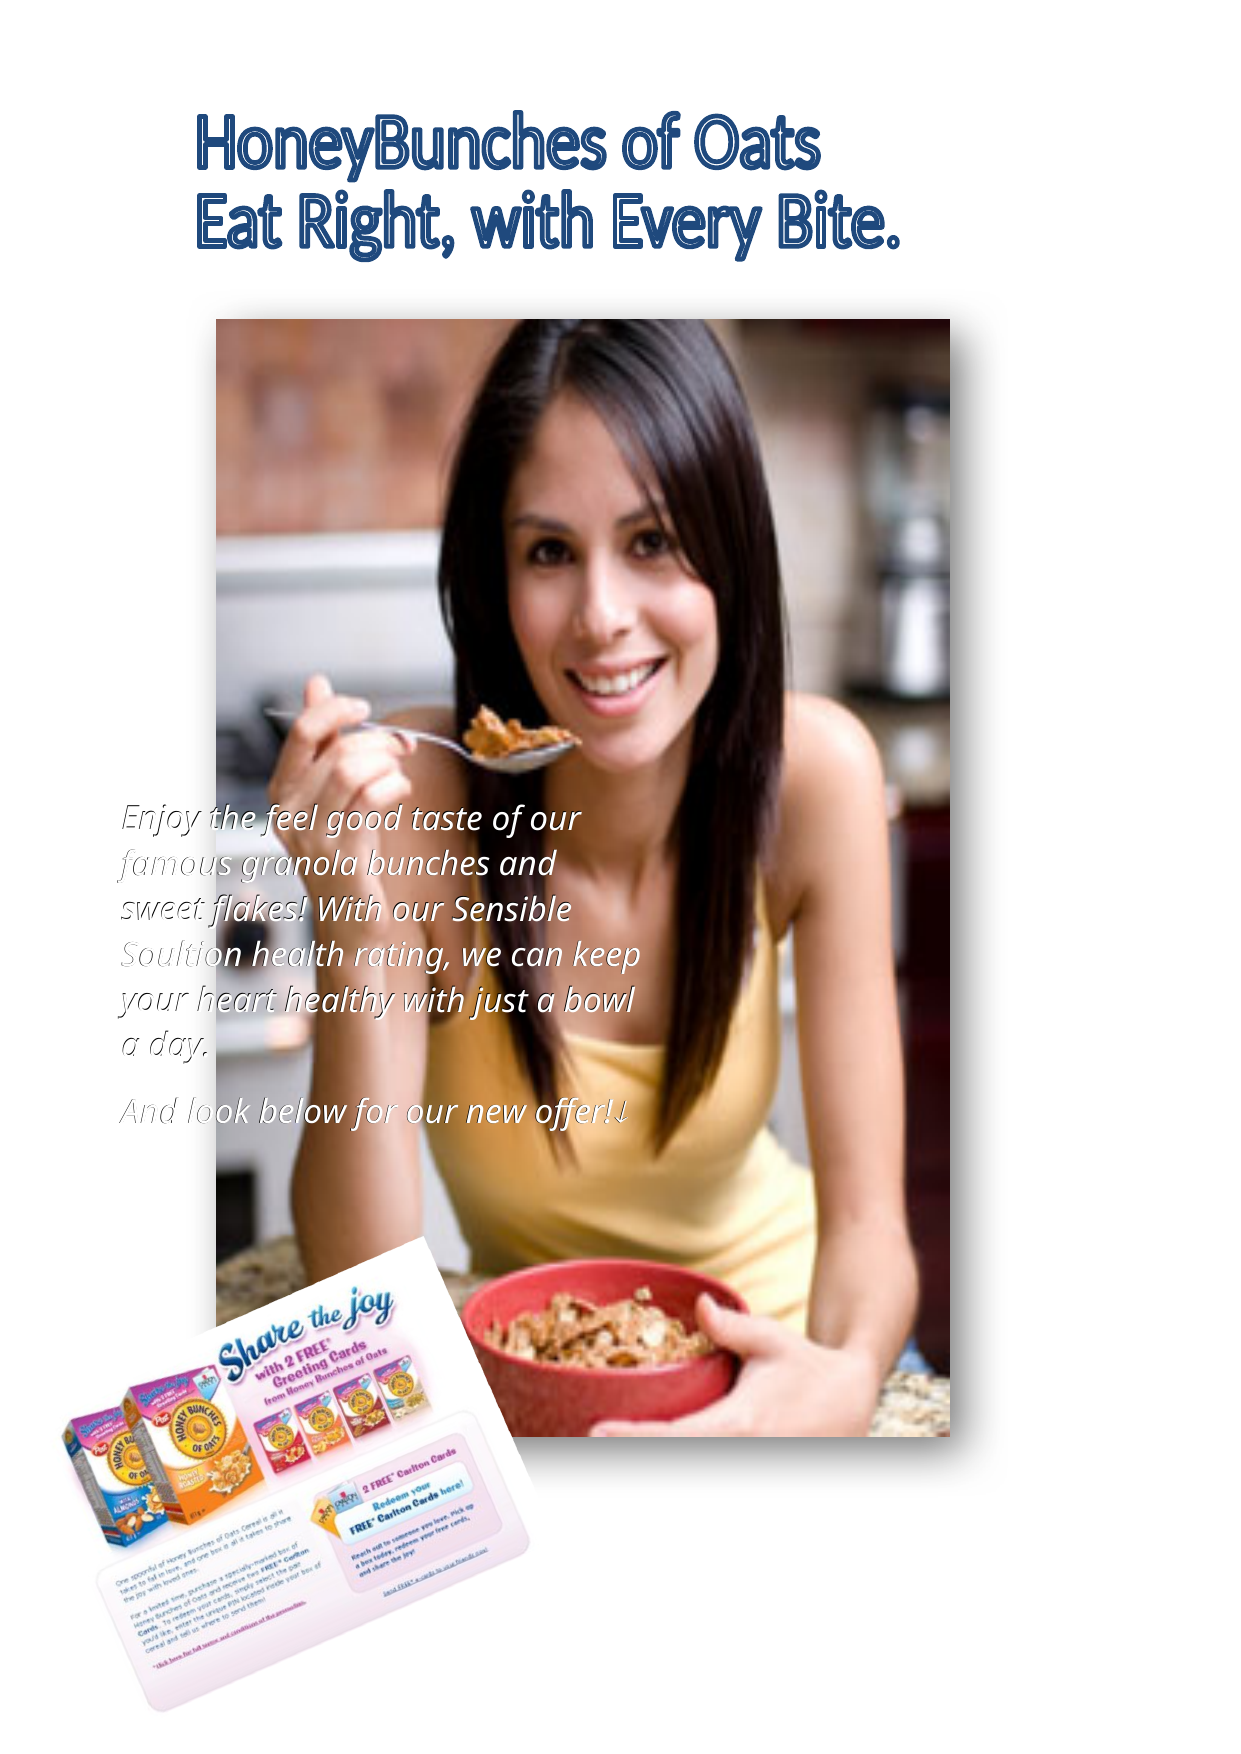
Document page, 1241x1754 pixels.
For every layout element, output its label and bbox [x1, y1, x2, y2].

picture [219, 1107, 228, 1121]
picture [2, 319, 950, 1730]
